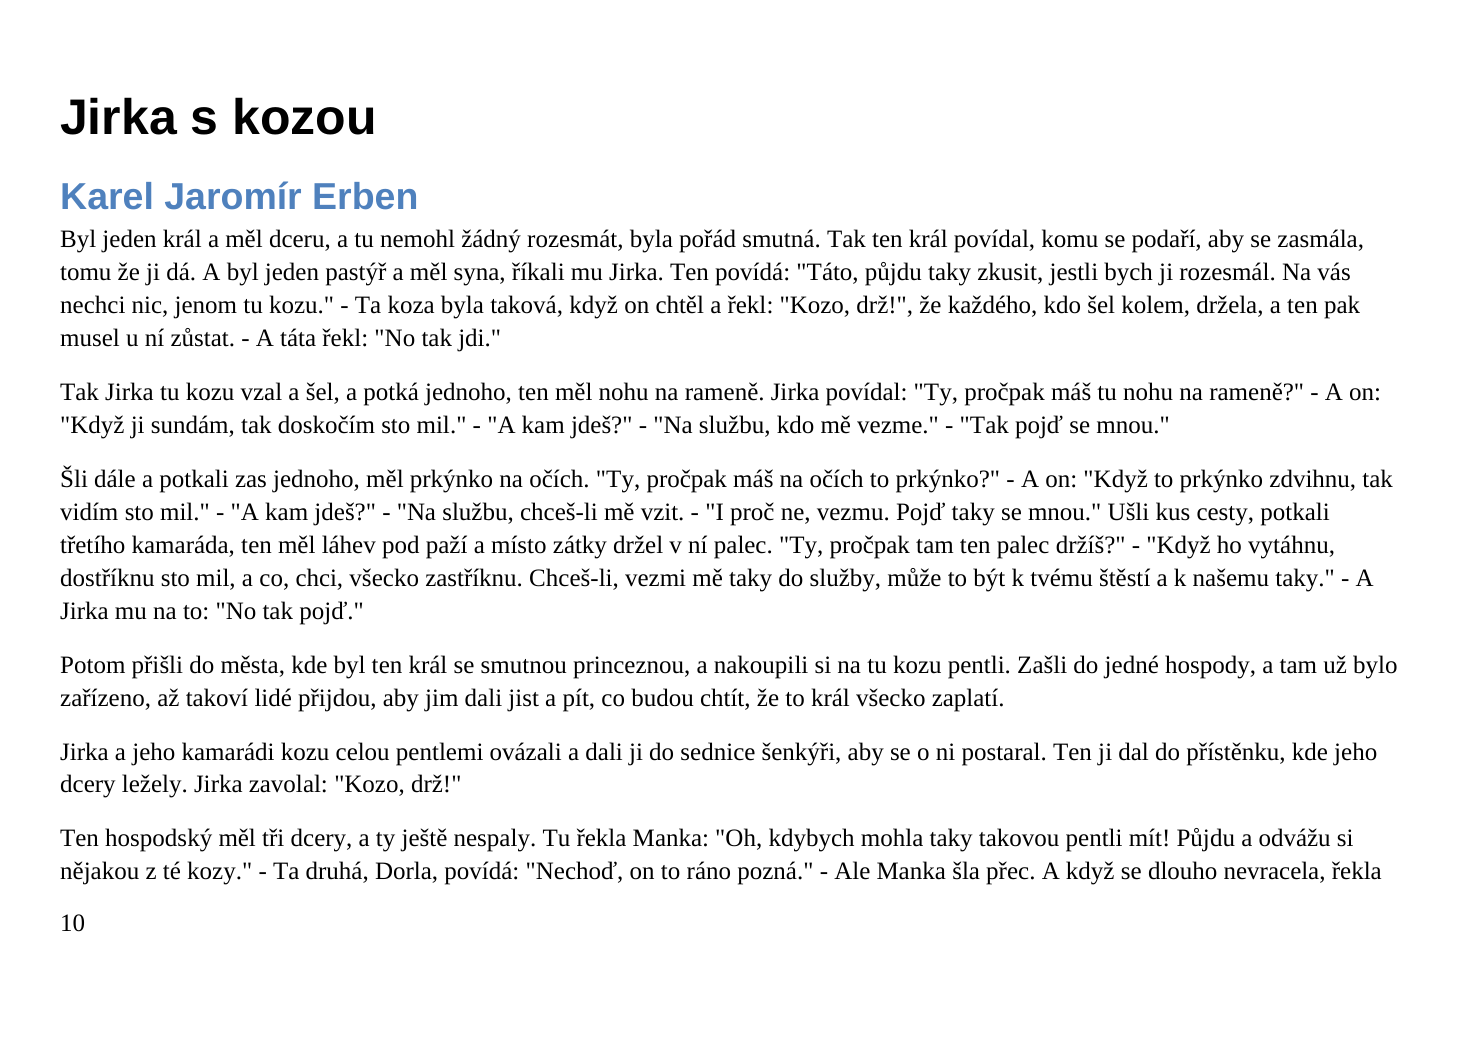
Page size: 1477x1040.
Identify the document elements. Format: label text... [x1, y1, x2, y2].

subtitle Jirka s kozou [60, 87, 1401, 145]
text Byl jeden král a měl dceru, a tu nemohl žádný rozesmát, byla pořád smutná. Tak ten král povídal, komu se podaří, aby se zasmála, tomu že ji dá. A byl jeden pastýř a měl syna, říkali mu Jirka. Ten povídá: "Táto, půjdu taky zkusit, jestli bych ji rozesmál. Na vás nechci nic, jenom tu kozu." - Ta koza byla taková, když on chtěl a řekl: "Kozo, drž!", že každého, kdo šel kolem, držela, a ten pak musel u ní zůstat. - A táta řekl: "No tak jdi." [60, 224, 1401, 352]
text Potom přišli do města, kde byl ten král se smutnou princeznou, a nakoupili si na tu kozu pentli. Zašli do jedné hospody, a tam už bylo zařízeno, až takoví lidé přijdou, aby jim dali jist a pít, co budou chtít, že to král všecko zaplatí. [60, 650, 1401, 711]
text Šli dále a potkali zas jednoho, měl prkýnko na očích. "Ty, pročpak máš na očích to prkýnko?" - A on: "Když to prkýnko zdvihnu, tak vidím sto mil." - "A kam jdeš?" - "Na službu, chceš-li mě vzit. - "I proč ne, vezmu. Pojď taky se mnou." Ušli kus cesty, potkali třetího kamaráda, ten měl láhev pod paží a místo zátky držel v ní palec. "Ty, pročpak tam ten palec držíš?" - "Když ho vytáhnu, dostříknu sto mil, a co, chci, všecko zastříknu. Chceš-li, vezmi mě taky do služby, může to být k tvému štěstí a k našemu taky." - A Jirka mu na to: "No tak pojď." [60, 464, 1401, 624]
subtitle Karel Jaromír Erben [60, 174, 1401, 217]
text Tak Jirka tu kozu vzal a šel, a potká jednoho, ten měl nohu na rameně. Jirka povídal: "Ty, pročpak máš tu nohu na rameně?" - A on: "Když ji sundám, tak doskočím sto mil." - "A kam jdeš?" - "Na službu, kdo mě vezme." - "Tak pojď se mnou." [60, 377, 1401, 439]
text Jirka a jeho kamarádi kozu celou pentlemi ovázali a dali ji do sednice šenkýři, aby se o ni postaral. Ten ji dal do přístěnku, kde jeho dcery ležely. Jirka zavolal: "Kozo, drž!" [60, 737, 1401, 798]
